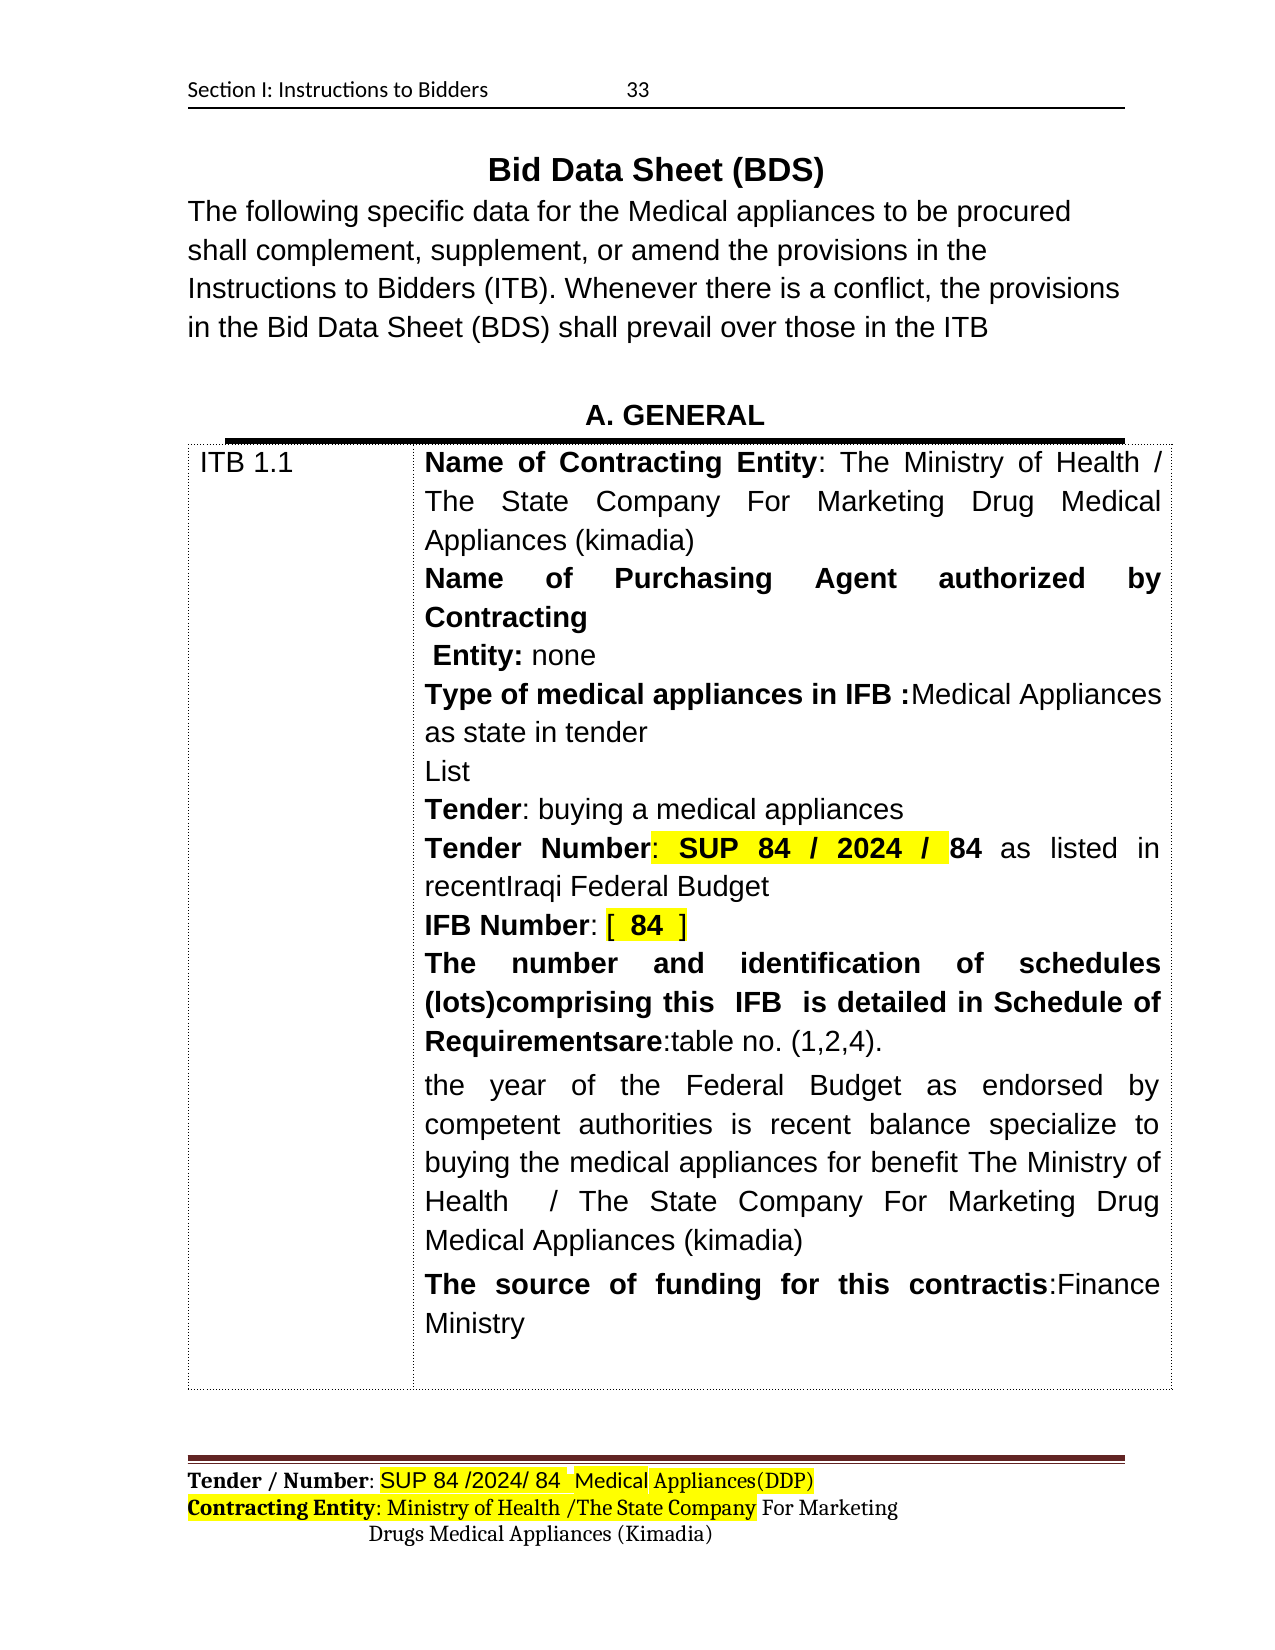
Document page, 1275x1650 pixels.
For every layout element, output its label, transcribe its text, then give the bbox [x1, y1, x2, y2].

text The following specific data for the Medical appliances to be procured shall complement, supplement, or amend the provisions in the Instructions to Bidders (ITB). Whenever there is a conflict, the provisions in the Bid Data Sheet (BDS) shall prevail over those in the ITB [187, 194, 1125, 343]
text Bid Data Sheet (BDS) [187, 150, 1125, 188]
list GENERAL [225, 398, 1125, 438]
table_header Name of Contracting Entity: The Ministry of Health / The State Company For Marketing Drug Medical Appliances (kimadia) Name of Purchasing Agent authorized by Contracting Entity: none Type of medical appliances in IFB :Medical Appliances as state in tender List Tender: buying a medical appliances Tender Number: SUP 84 / 2024 / 84 as listed in recentIraqi Federal Budget IFB Number: [ 84 ] The number and identification of schedules (lots)comprising this IFB is detailed in Schedule of Requirementsare:table no. (1,2,4). the year of the Federal Budget as endorsed by competent authorities is recent balance specialize to buying the medical appliances for benefit The Ministry of Health / The State Company For Marketing Drug Medical Appliances (kimadia) The source of funding for this contractis:Finance Ministry [413, 444, 1172, 1389]
table_header ITB 1.1 [188, 444, 413, 1389]
